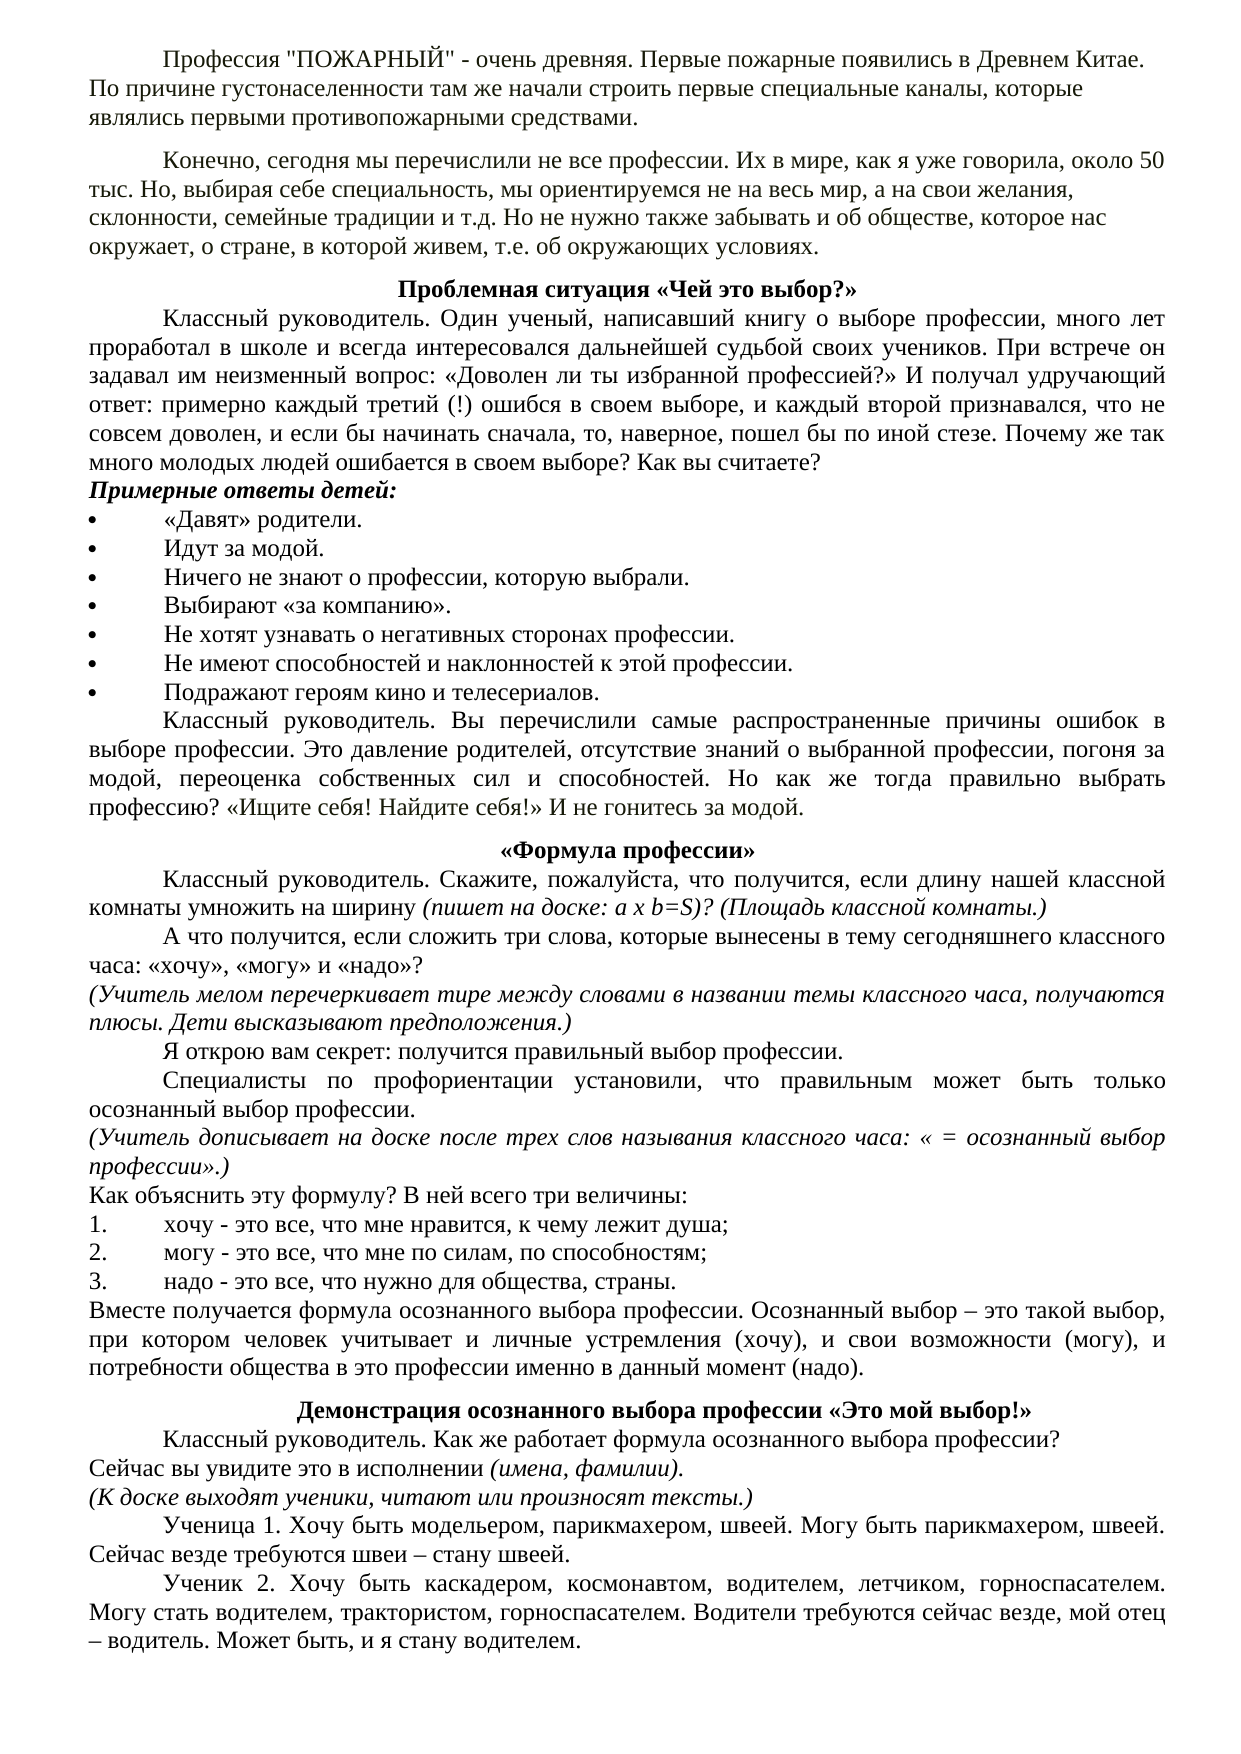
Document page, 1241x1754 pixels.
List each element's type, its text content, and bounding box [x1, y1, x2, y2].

text Классный руководитель. Вы перечислили самые распространенные причины ошибок в выборе профессии. Это давление родителей, отсутствие знаний о выбранной профессии, погоня за модой, переоценка собственных сил и способностей. Но как же тогда правильно выбрать профессию? «Ищите себя! Найдите себя!» И не гонитесь за модой. [89, 706, 1167, 821]
text Ученик 2. Хочу быть каскадером, космонавтом, водителем, летчиком, горноспасателем. Могу стать водителем, трактористом, горноспасателем. Водители требуются сейчас везде, мой отец – водитель. Может быть, и я стану водителем. [89, 1568, 1167, 1654]
text «Формула профессии» [89, 835, 1167, 864]
text Проблемная ситуация «Чей это выбор?» [89, 274, 1167, 303]
text (Учитель мелом перечеркивает тире между словами в названии темы классного часа, получаются плюсы. Дети высказывают предположения.) [89, 979, 1167, 1036]
list Не хотят узнавать о негативных сторонах профессии. [89, 619, 1167, 648]
list Выбирают «за компанию». [89, 591, 1167, 619]
text Я открою вам секрет: получится правильный выбор профессии. [89, 1036, 1167, 1065]
list надо - это все, что нужно для общества, страны. [89, 1266, 1167, 1295]
list «Давят» родители. [89, 504, 1167, 533]
list Не имеют способностей и наклонностей к этой профессии. [89, 648, 1167, 677]
text Профессия "ПОЖАРНЫЙ" - очень древняя. Первые пожарные появились в Древнем Китае. По причине густонаселенности там же начали строить первые специальные каналы, которые являлись первыми противопожарными средствами. [89, 44, 1167, 131]
text Сейчас вы увидите это в исполнении (имена, фамилии). [89, 1453, 1167, 1482]
text Примерные ответы детей: [89, 476, 1167, 504]
text Классный руководитель. Как же работает формула осознанного выбора профессии? [89, 1424, 1167, 1453]
list Ничего не знают о профессии, которую выбрали. [89, 562, 1167, 591]
list могу - это все, что мне по силам, по способностям; [89, 1237, 1167, 1266]
text Классный руководитель. Один ученый, написавший книгу о выборе профессии, много лет проработал в школе и всегда интересовался дальнейшей судьбой своих учеников. При встрече он задавал им неизменный вопрос: «Доволен ли ты избранной профессией?» И получал удручающий ответ: примерно каждый третий (!) ошибся в своем выборе, и каждый второй признавался, что не совсем доволен, и если бы начинать сначала, то, наверное, пошел бы по иной стезе. Почему же так много молодых людей ошибается в своем выборе? Как вы считаете? [89, 303, 1167, 476]
text Вместе получается формула осознанного выбора профессии. Осознанный выбор – это такой выбор, при котором человек учитывает и личные устремления (хочу), и свои возможности (могу), и потребности общества в это профессии именно в данный момент (надо). [89, 1295, 1167, 1381]
list Идут за модой. [89, 533, 1167, 562]
text Как объяснить эту формулу? В ней всего три величины: [89, 1180, 1167, 1209]
list хочу - это все, что мне нравится, к чему лежит душа; [89, 1209, 1167, 1237]
text Демонстрация осознанного выбора профессии «Это мой выбор!» [89, 1396, 1167, 1424]
text Специалисты по профориентации установили, что правильным может быть только осознанный выбор профессии. [89, 1065, 1167, 1122]
text Классный руководитель. Скажите, пожалуйста, что получится, если длину нашей классной комнаты умножить на ширину (пишет на доске: а х b=S)? (Площадь классной комнаты.) [89, 864, 1167, 921]
text Ученица 1. Хочу быть модельером, парикмахером, швеей. Могу быть парикмахером, швеей. Сейчас везде требуются швеи – стану швеей. [89, 1511, 1167, 1568]
text (Учитель дописывает на доске после трех слов называния классного часа: « = осознанный выбор профессии».) [89, 1122, 1167, 1180]
text А что получится, если сложить три слова, которые вынесены в тему сегодняшнего классного часа: «хочу», «могу» и «надо»? [89, 921, 1167, 979]
text Конечно, сегодня мы перечислили не все профессии. Их в мире, как я уже говорила, около 50 тыс. Но, выбирая себе специальность, мы ориентируемся не на весь мир, а на свои желания, склонности, семейные традиции и т.д. Но не нужно также забывать и об обществе, которое нас окружает, о стране, в которой живем, т.е. об окружающих условиях. [89, 145, 1167, 260]
list Подражают героям кино и телесериалов. [89, 677, 1167, 706]
text (К доске выходят ученики, читают или произносят тексты.) [89, 1482, 1167, 1511]
